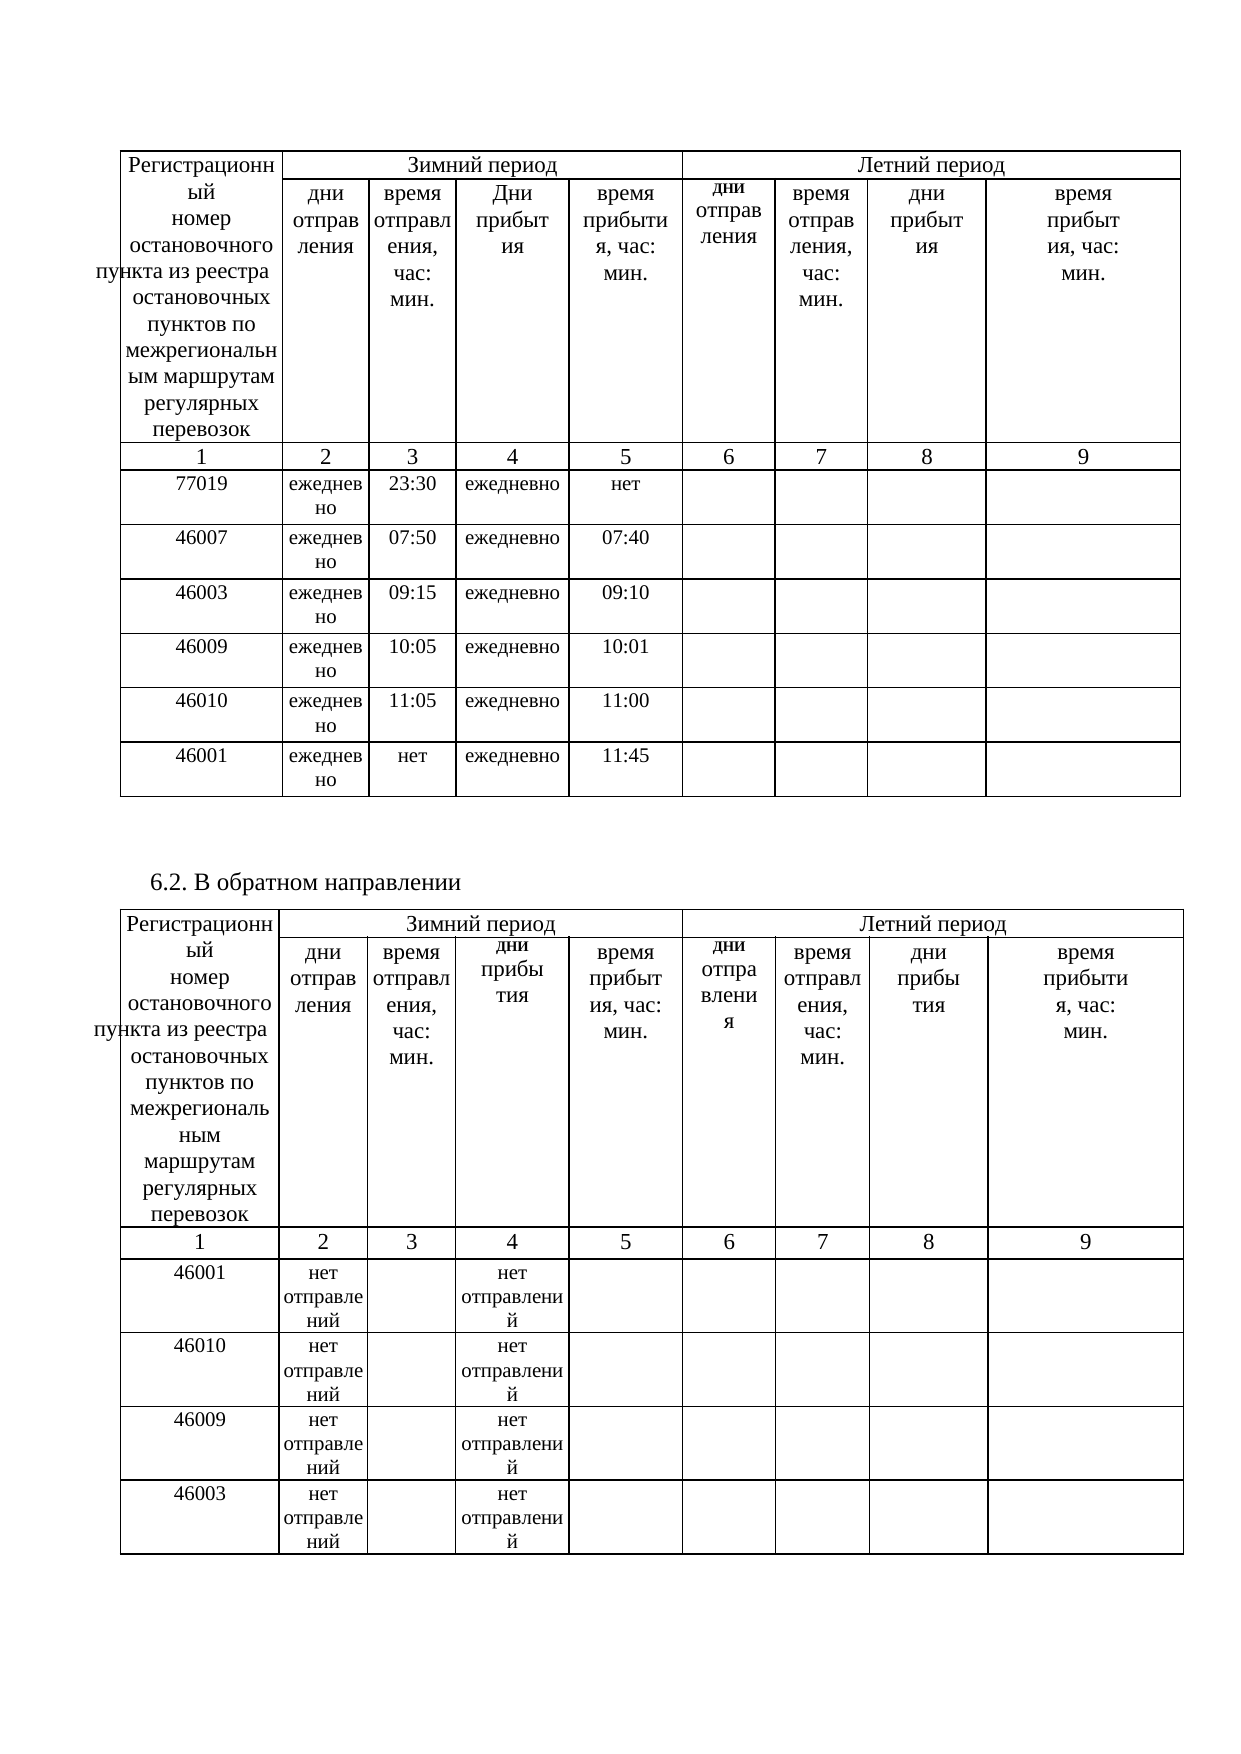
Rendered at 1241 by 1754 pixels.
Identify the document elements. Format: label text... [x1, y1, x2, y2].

table_header Регистрационный номер остановочного пункта из реестра остановочных пунктов по межрегиональным маршрутам регулярных перевозок [121, 910, 278, 1226]
table_cell [776, 1407, 869, 1479]
table_cell 6 [683, 1228, 775, 1258]
table_cell [368, 1481, 455, 1553]
table_cell [870, 1481, 987, 1553]
table_cell ежедневно [283, 688, 368, 741]
table_cell Дни прибыт ия [457, 180, 568, 441]
table_cell дни прибы тия [870, 938, 987, 1226]
table_cell [868, 580, 985, 632]
table_cell 6 [683, 443, 774, 469]
table_cell ежедневно [283, 743, 368, 796]
table_cell 1 [121, 1228, 278, 1258]
table_cell [776, 525, 867, 578]
table_cell [683, 634, 774, 687]
table_cell нет отправлений [280, 1333, 367, 1406]
table_cell [570, 1407, 682, 1479]
table_header Летний период [683, 910, 1183, 936]
table_cell 46003 [121, 580, 282, 632]
table_cell 46009 [121, 1407, 278, 1479]
table_cell время прибыт ия, час: мин. [570, 938, 682, 1226]
table_cell [570, 1333, 682, 1406]
table_cell дни отправ ления [280, 938, 367, 1226]
table_cell [776, 1481, 869, 1553]
table_cell 46010 [121, 1333, 278, 1406]
table_header Летний период [683, 152, 1180, 178]
table_cell [776, 1260, 869, 1332]
table_cell [868, 525, 985, 578]
table_cell 8 [870, 1228, 987, 1258]
table_cell 3 [368, 1228, 455, 1258]
table_cell [987, 634, 1180, 687]
table_cell [987, 471, 1180, 524]
table_header Зимний период [283, 152, 682, 178]
table_cell ежедневно [457, 580, 568, 632]
table_cell 09:10 [570, 580, 682, 632]
table_cell [868, 634, 985, 687]
table_cell ежедневно [457, 471, 568, 524]
table_cell [368, 1333, 455, 1406]
table_cell 9 [987, 443, 1180, 469]
table_cell дни прибыт ия [868, 180, 985, 441]
table_cell 46003 [121, 1481, 278, 1553]
table_cell время прибыти я, час: мин. [989, 938, 1183, 1226]
table_cell ежедневно [457, 525, 568, 578]
table_cell 46001 [121, 743, 282, 796]
table_cell время отправл ения, час: мин. [776, 938, 869, 1226]
table_cell 5 [570, 1228, 682, 1258]
table_cell нет отправлений [456, 1407, 568, 1479]
table_cell 7 [776, 443, 867, 469]
table_cell [570, 1481, 682, 1553]
table_cell 11:45 [570, 743, 682, 796]
table_cell нет отправлений [280, 1481, 367, 1553]
table_cell нет отправлений [280, 1260, 367, 1332]
table_cell [987, 743, 1180, 796]
table_cell ДНИ отпра влени я [683, 938, 775, 1226]
table_cell [683, 471, 774, 524]
table_cell [776, 634, 867, 687]
table_cell [776, 471, 867, 524]
table_cell 46007 [121, 525, 282, 578]
table_cell 8 [868, 443, 985, 469]
table_cell нет [370, 743, 455, 796]
table_cell [776, 688, 867, 741]
table_cell 07:40 [570, 525, 682, 578]
table_cell время отправ ления, час: мин. [776, 180, 867, 441]
table_cell [683, 743, 774, 796]
table_header Зимний период [280, 910, 682, 936]
table_cell [989, 1333, 1183, 1406]
table_cell ДНИ отправ ления [683, 180, 774, 441]
table_cell 09:15 [370, 580, 455, 632]
table_cell ДНИ прибы тия [456, 938, 568, 1226]
table_cell 46010 [121, 688, 282, 741]
table_cell [868, 743, 985, 796]
table_cell [870, 1407, 987, 1479]
table_cell [683, 1260, 775, 1332]
table_cell [683, 1407, 775, 1479]
table_cell 7 [776, 1228, 869, 1258]
table_cell ежедневно [283, 471, 368, 524]
table_cell [776, 580, 867, 632]
table_cell 9 [989, 1228, 1183, 1258]
table_cell ежедневно [283, 525, 368, 578]
table_cell 23:30 [370, 471, 455, 524]
table_cell дни отправ ления [283, 180, 368, 441]
table_cell [987, 580, 1180, 632]
table_cell [989, 1407, 1183, 1479]
table_cell [868, 471, 985, 524]
table_cell 46001 [121, 1260, 278, 1332]
table_cell 2 [283, 443, 368, 469]
table_cell [368, 1407, 455, 1479]
table_cell 2 [280, 1228, 367, 1258]
table_cell [987, 688, 1180, 741]
table_cell ежедневно [283, 580, 368, 632]
table_cell нет [570, 471, 682, 524]
table_cell [683, 1481, 775, 1553]
table_cell ежедневно [457, 634, 568, 687]
table_cell 10:01 [570, 634, 682, 687]
table_cell [868, 688, 985, 741]
table_cell 77019 [121, 471, 282, 524]
table_cell 46009 [121, 634, 282, 687]
table_cell [683, 525, 774, 578]
table_header Регистрационный номер остановочного пункта из реестра остановочных пунктов по межрегиональным маршрутам регулярных перевозок [121, 152, 282, 441]
table_cell 1 [121, 443, 282, 469]
table_cell время прибыт ия, час: мин. [987, 180, 1180, 441]
table_cell ежедневно [283, 634, 368, 687]
table_cell 07:50 [370, 525, 455, 578]
table_cell [683, 580, 774, 632]
table_cell время отправл ения, час: мин. [370, 180, 455, 441]
table_cell 3 [370, 443, 455, 469]
table_cell 4 [456, 1228, 568, 1258]
table_cell [987, 525, 1180, 578]
table_cell 5 [570, 443, 682, 469]
table_cell нет отправлений [456, 1333, 568, 1406]
table_cell 11:00 [570, 688, 682, 741]
table_cell время отправл ения, час: мин. [368, 938, 455, 1226]
table_cell ежедневно [457, 743, 568, 796]
table_cell [683, 688, 774, 741]
table_cell [989, 1481, 1183, 1553]
table_cell ежедневно [457, 688, 568, 741]
table_cell [776, 743, 867, 796]
table_cell нет отправлений [456, 1260, 568, 1332]
table_cell 11:05 [370, 688, 455, 741]
text 6.2. В обратном направлении [150, 867, 1090, 896]
table_cell [683, 1333, 775, 1406]
table_cell нет отправлений [456, 1481, 568, 1553]
table_cell [989, 1260, 1183, 1332]
table_cell 10:05 [370, 634, 455, 687]
table_cell [776, 1333, 869, 1406]
table_cell время прибыти я, час: мин. [570, 180, 682, 441]
table_cell нет отправлений [280, 1407, 367, 1479]
table_cell [570, 1260, 682, 1332]
table_cell [870, 1333, 987, 1406]
table_cell [368, 1260, 455, 1332]
table_cell 4 [457, 443, 568, 469]
table_cell [870, 1260, 987, 1332]
